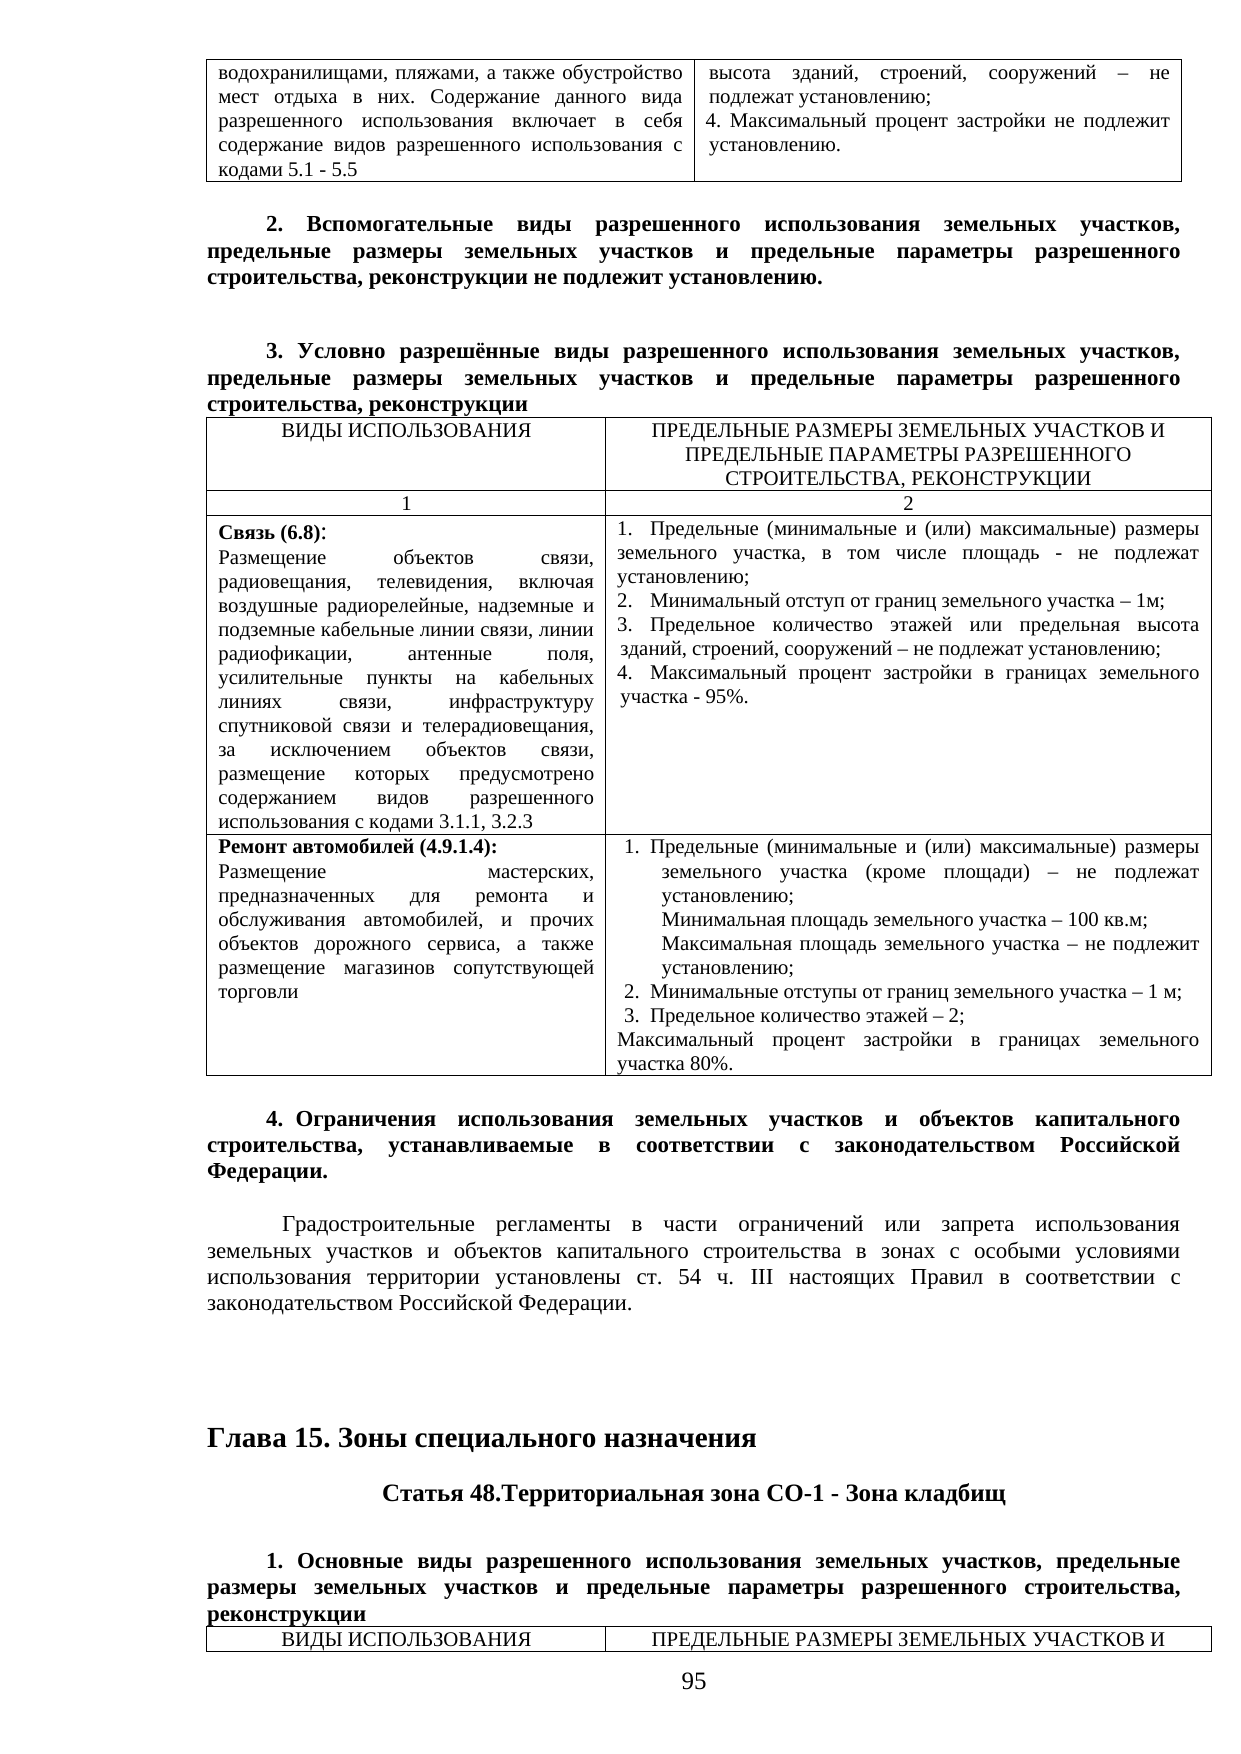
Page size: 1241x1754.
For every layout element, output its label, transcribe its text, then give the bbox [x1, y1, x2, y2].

subtitle Статья 48.Территориальная зона СО-1 - Зона кладбищ [207, 1478, 1181, 1507]
text Градостроительные регламенты в части ограничений или запрета использования земельных участков и объектов капитального строительства в зонах с особыми условиями использования территории установлены ст. 54 ч. III настоящих Правил в соответствии с законодательством Российской Федерации. [207, 1210, 1181, 1316]
text 3. Условно разрешённые виды разрешенного использования земельных участков, предельные размеры земельных участков и предельные параметры разрешенного строительства, реконструкции [207, 337, 1181, 417]
table_header ПРЕДЕЛЬНЫЕ РАЗМЕРЫ ЗЕМЕЛЬНЫХ УЧАСТКОВ И ПРЕДЕЛЬНЫЕ ПАРАМЕТРЫ РАЗРЕШЕННОГО СТРОИТЕЛЬСТВА, РЕКОНСТРУКЦИИ [606, 418, 1211, 490]
table_cell Связь (6.8): Размещение объектов связи, радиовещания, телевидения, включая воздушные радиорелейные, надземные и подземные кабельные линии связи, линии радиофикации, антенные поля, усилительные пункты на кабельных линиях связи, инфраструктуру спутниковой связи и телерадиовещания, за исключением объектов связи, размещение которых предусмотрено содержанием видов разрешенного использования с кодами 3.1.1, 3.2.3 [207, 516, 605, 833]
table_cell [695, 60, 1181, 181]
table_header ВИДЫ ИСПОЛЬЗОВАНИЯ [207, 418, 605, 490]
text 4. Ограничения использования земельных участков и объектов капитального строительства, устанавливаемые в соответствии с законодательством Российской Федерации. [207, 1105, 1181, 1184]
text 2. Вспомогательные виды разрешенного использования земельных участков, предельные размеры земельных участков и предельные параметры разрешенного строительства, реконструкции не подлежит установлению. [207, 210, 1181, 289]
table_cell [207, 60, 694, 181]
table_cell Ремонт автомобилей (4.9.1.4): Размещение мастерских, предназначенных для ремонта и обслуживания автомобилей, и прочих объектов дорожного сервиса, а также размещение магазинов сопутствующей торговли [207, 835, 605, 1075]
table_header ВИДЫ ИСПОЛЬЗОВАНИЯ [207, 1627, 605, 1651]
table_cell Предельные (минимальные и (или) максимальные) размеры земельного участка, в том числе площадь - не подлежат установлению; Минимальный отступ от границ земельного участка – 1м; Предельное количество этажей или предельная высота зданий, строений, сооружений – не подлежат установлению; Максимальный процент застройки в границах земельного участка - 95%. [606, 516, 1211, 833]
table_cell 2 [606, 491, 1211, 515]
table_cell 1 [207, 491, 605, 515]
text 1. Основные виды разрешенного использования земельных участков, предельные размеры земельных участков и предельные параметры разрешенного строительства, реконструкции [207, 1547, 1181, 1626]
subtitle Глава 15. Зоны специального назначения [207, 1420, 1181, 1453]
table_cell Предельные (минимальные и (или) максимальные) размеры земельного участка (кроме площади) – не подлежат установлению; Минимальная площадь земельного участка – 100 кв.м; Максимальная площадь земельного участка – не подлежит установлению; Минимальные отступы от границ земельного участка – 1 м; Предельное количество этажей – 2; Максимальный процент застройки в границах земельного участка 80%. [606, 835, 1211, 1075]
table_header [606, 1627, 1211, 1651]
